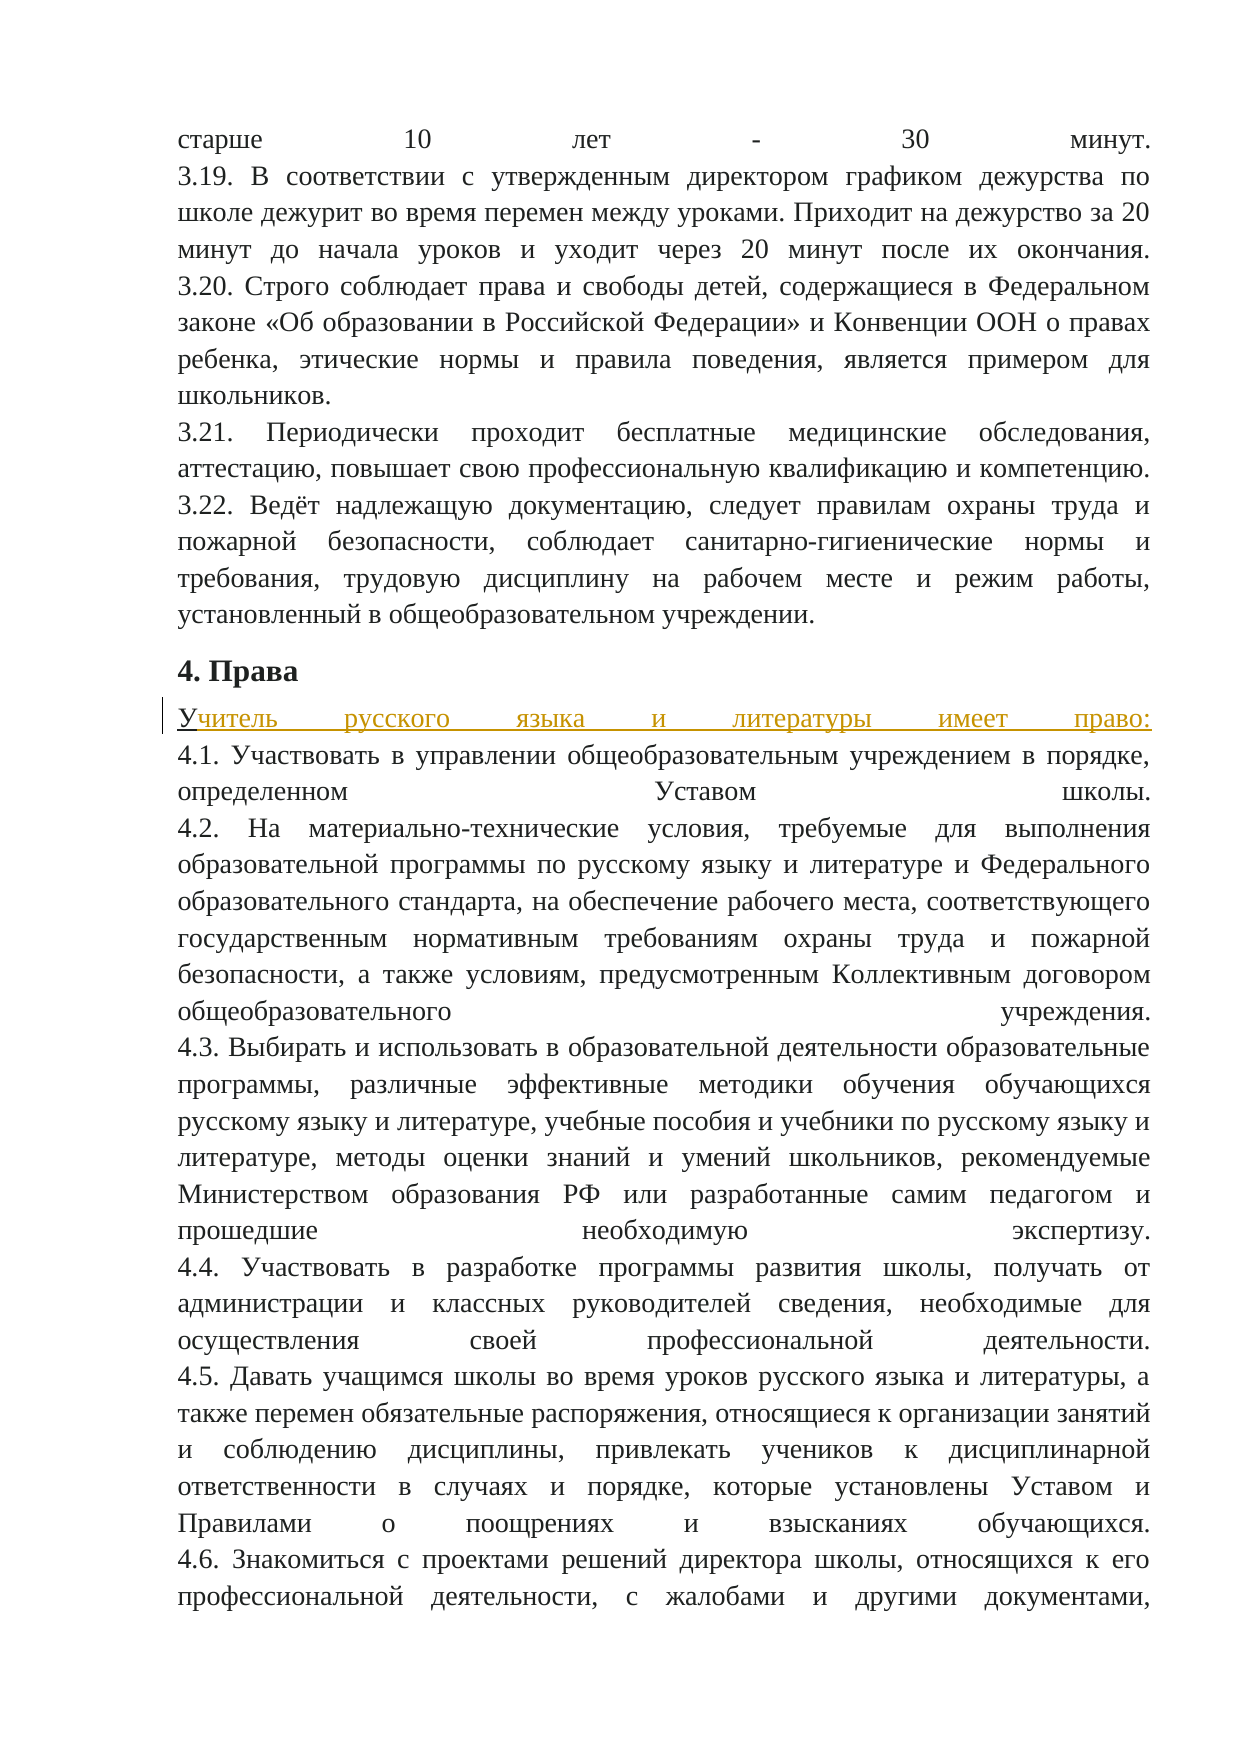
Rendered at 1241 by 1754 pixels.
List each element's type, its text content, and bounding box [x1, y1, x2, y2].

text 4. Права [177, 649, 1152, 688]
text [177, 118, 1152, 630]
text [177, 731, 1152, 1611]
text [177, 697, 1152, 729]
